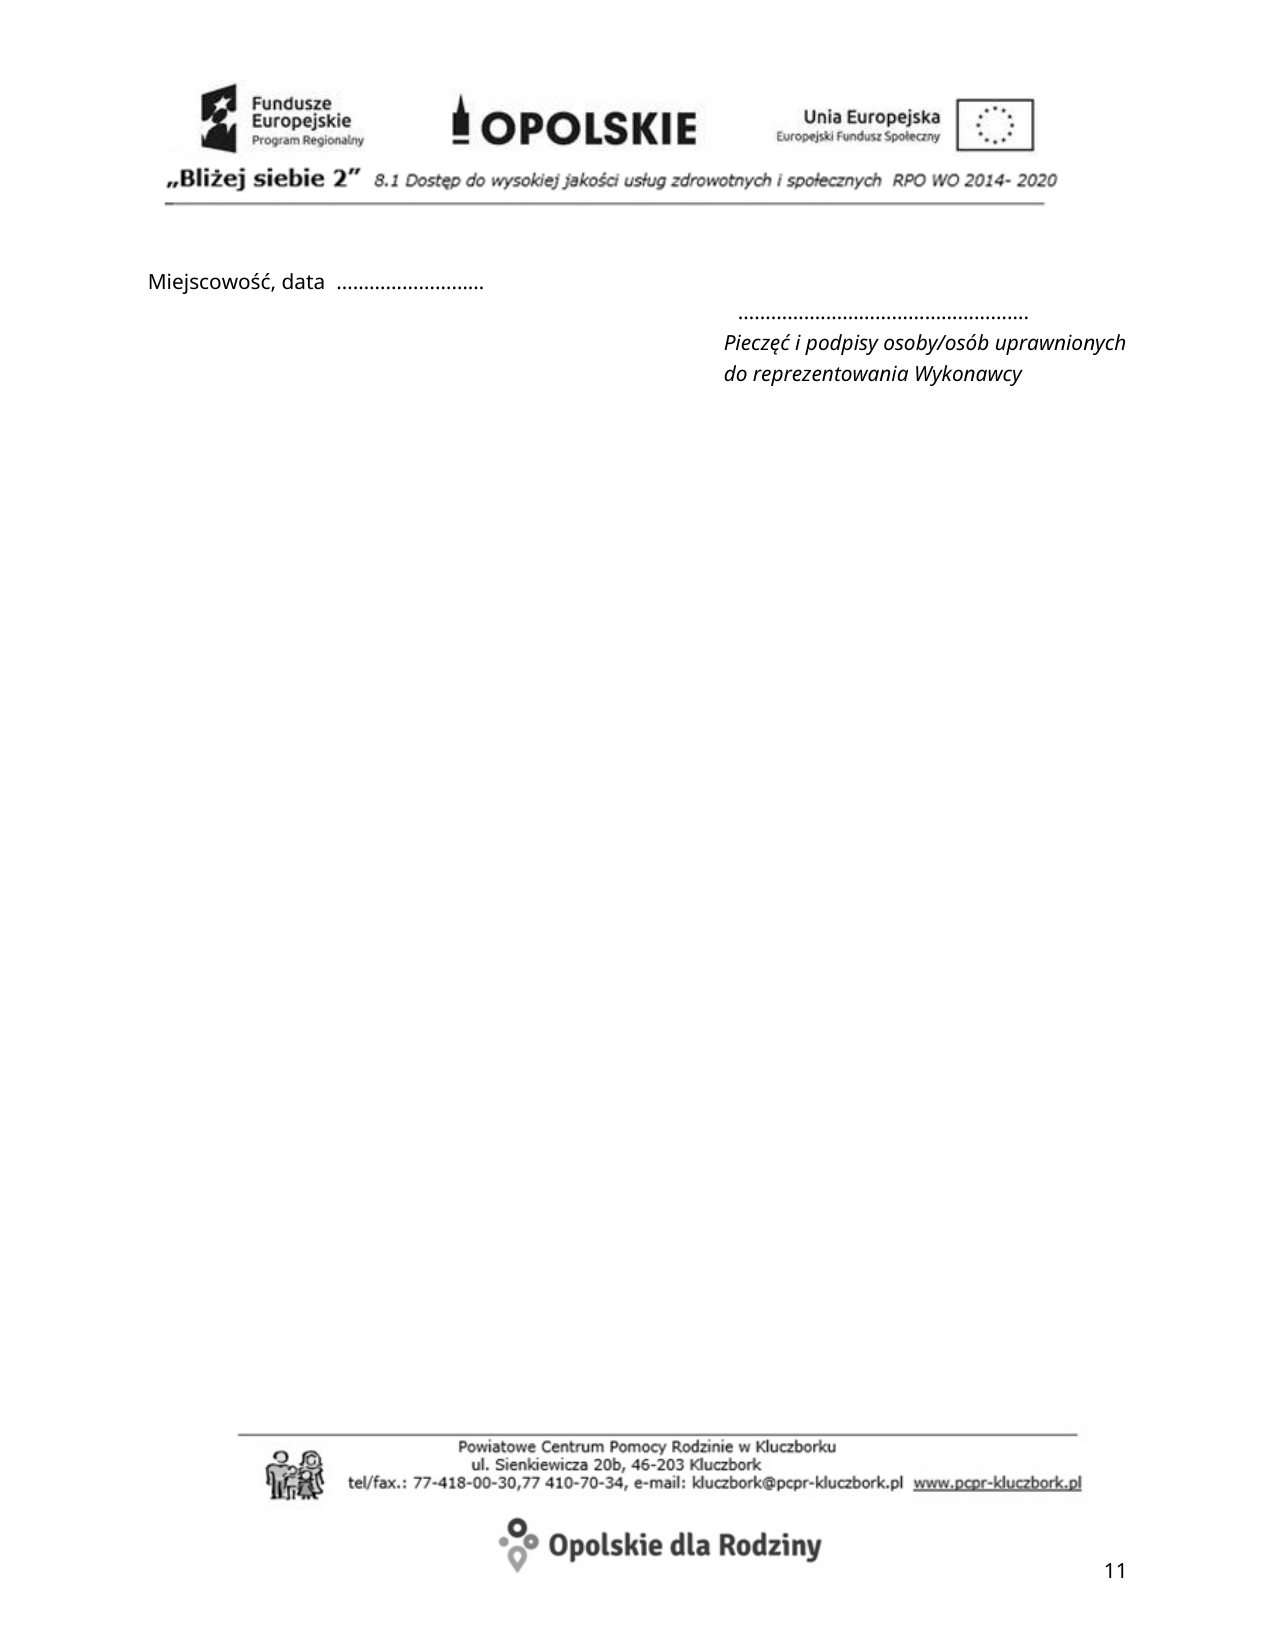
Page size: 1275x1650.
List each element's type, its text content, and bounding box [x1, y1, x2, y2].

text Miejscowość, data ……………………… [148, 267, 1127, 295]
text Pieczęć i podpisy osoby/osób uprawnionych do reprezentowania Wykonawcy [723, 328, 1127, 387]
text ………….…………………………………. [516, 297, 1127, 326]
